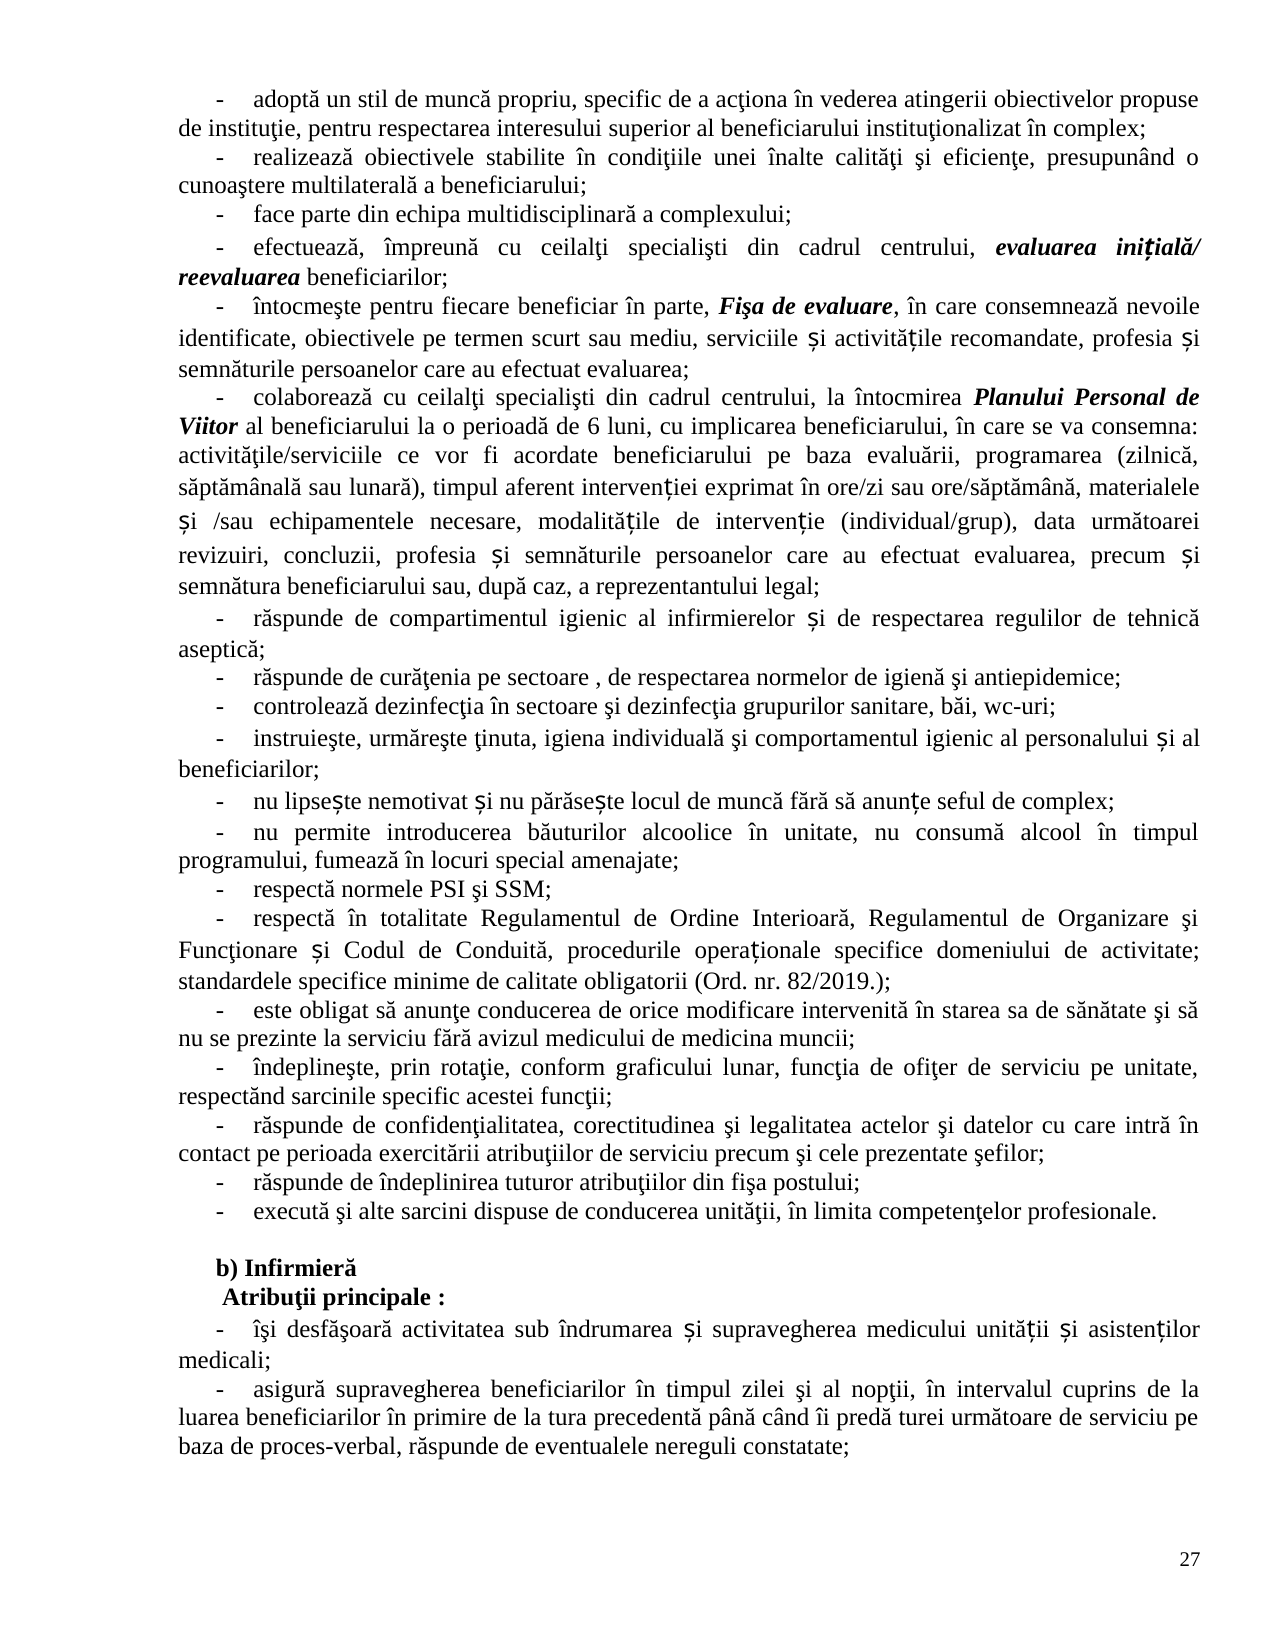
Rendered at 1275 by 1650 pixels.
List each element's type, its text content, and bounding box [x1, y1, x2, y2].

text b) Infirmieră [178, 1253, 1185, 1282]
list respectă în totalitate Regulamentul de Ordine Interioară, Regulamentul de Organizare şi Funcţionare și Codul de Conduită, procedurile operaționale specifice domeniului de activitate; standardele specifice minime de calitate obligatorii (Ord. nr. 82/2019.); [178, 903, 1200, 995]
text Atribuţii principale : [178, 1282, 1185, 1311]
list instruieşte, urmăreşte ţinuta, igiena individuală şi comportamentul igienic al personalului și al beneficiarilor; [178, 720, 1200, 783]
list nu lipsește nemotivat și nu părăsește locul de muncă fără să anunțe seful de complex; [178, 783, 1200, 817]
list controlează dezinfecţia în sectoare şi dezinfecţia grupurilor sanitare, băi, wc-uri; [178, 691, 1200, 720]
list este obligat să anunţe conducerea de orice modificare intervenită în starea sa de sănătate şi să nu se prezinte la serviciu fără avizul medicului de medicina muncii; [178, 995, 1200, 1052]
list întocmeşte pentru fiecare beneficiar în parte, Fişa de evaluare, în care consemnează nevoile identificate, obiectivele pe termen scurt sau mediu, serviciile și activitățile recomandate, profesia și semnăturile persoanelor care au efectuat evaluarea; [178, 291, 1200, 382]
list răspunde de confidenţialitatea, corectitudinea şi legalitatea actelor şi datelor cu care intră în contact pe perioada exercitării atribuţiilor de serviciu precum şi cele prezentate şefilor; [178, 1110, 1200, 1167]
list răspunde de îndeplinirea tuturor atribuţiilor din fişa postului; [178, 1167, 1200, 1196]
list răspunde de compartimentul igienic al infirmierelor și de respectarea regulilor de tehnică aseptică; [178, 600, 1200, 662]
list răspunde de curăţenia pe sectoare , de respectarea normelor de igienă şi antiepidemice; [178, 662, 1200, 691]
list îndeplineşte, prin rotaţie, conform graficului lunar, funcţia de ofiţer de serviciu pe unitate, respectănd sarcinile specific acestei funcţii; [178, 1052, 1200, 1110]
list îşi desfăşoară activitatea sub îndrumarea și supravegherea medicului unității și asistenților medicali; [178, 1311, 1200, 1374]
list face parte din echipa multidisciplinară a complexului; [178, 199, 1200, 228]
list respectă normele PSI şi SSM; [178, 874, 1200, 903]
list adoptă un stil de muncă propriu, specific de a acţiona în vederea atingerii obiectivelor propuse de instituţie, pentru respectarea interesului superior al beneficiarului instituţionalizat în complex; [178, 84, 1200, 142]
list execută şi alte sarcini dispuse de conducerea unităţii, în limita competenţelor profesionale. [178, 1196, 1200, 1225]
list asigură supravegherea beneficiarilor în timpul zilei şi al nopţii, în intervalul cuprins de la luarea beneficiarilor în primire de la tura precedentă până când îi predă turei următoare de serviciu pe baza de proces-verbal, răspunde de eventualele nereguli constatate; [178, 1374, 1200, 1460]
list realizează obiectivele stabilite în condiţiile unei înalte calităţi şi eficienţe, presupunând o cunoaştere multilaterală a beneficiarului; [178, 142, 1200, 199]
list nu permite introducerea băuturilor alcoolice în unitate, nu consumă alcool în timpul programului, fumează în locuri special amenajate; [178, 817, 1200, 874]
list colaborează cu ceilalţi specialişti din cadrul centrului, la întocmirea Planului Personal de Viitor al beneficiarului la o perioadă de 6 luni, cu implicarea beneficiarului, în care se va consemna: activităţile/serviciile ce vor fi acordate beneficiarului pe baza evaluării, programarea (zilnică, săptămânală sau lunară), timpul aferent intervenției exprimat în ore/zi sau ore/săptămână, materialele și /sau echipamentele necesare, modalitățile de intervenție (individual/grup), data următoarei revizuiri, concluzii, profesia și semnăturile persoanelor care au efectuat evaluarea, precum și semnătura beneficiarului sau, după caz, a reprezentantului legal; [178, 382, 1200, 600]
list efectuează, împreună cu ceilalţi specialişti din cadrul centrului, evaluarea inițială/ reevaluarea beneficiarilor; [178, 228, 1200, 291]
